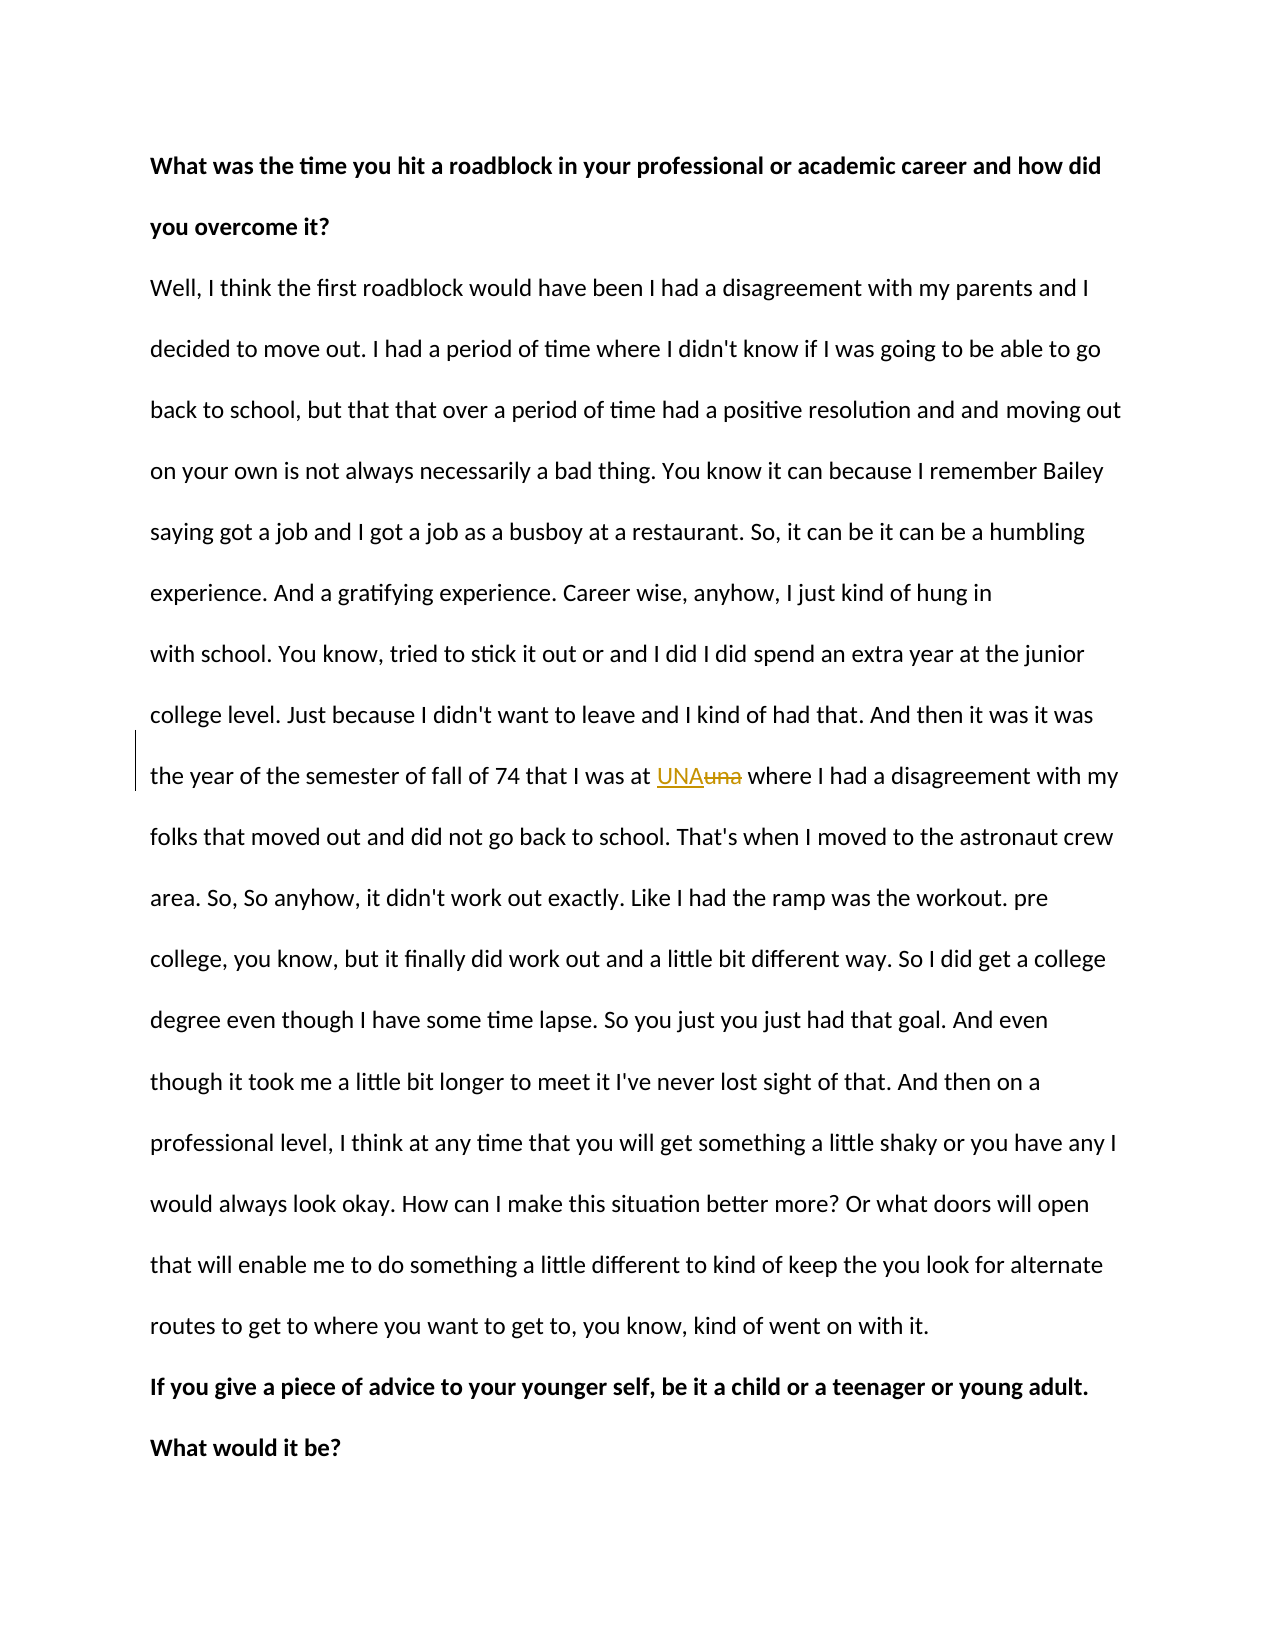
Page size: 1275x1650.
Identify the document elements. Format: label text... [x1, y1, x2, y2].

text What was the time you hit a roadblock in your professional or academic career and how did you overcome it? [150, 150, 1125, 242]
text Well, I think the first roadblock would have been I had a disagreement with my parents and I decided to move out. I had a period of time where I didn't know if I was going to be able to go back to school, but that that over a period of time had a positive resolution and and moving out on your own is not always necessarily a bad thing. You know it can because I remember Bailey saying got a job and I got a job as a busboy at a restaurant. So, it can be it can be a humbling experience. And a gratifying experience. Career wise, anyhow, I just kind of hung in [150, 272, 1125, 608]
text with school. You know, tried to stick it out or and I did I did spend an extra year at the junior college level. Just because I didn't want to leave and I kind of had that. And then it was it was the year of the semester of fall of 74 that I was at where I had a disagreement with my folks that moved out and did not go back to school. That's when I moved to the astronaut crew area. So, So anyhow, it didn't work out exactly. Like I had the ramp was the workout. pre college, you know, but it finally did work out and a little bit different way. So I did get a college degree even though I have some time lapse. So you just you just had that goal. And even though it took me a little bit longer to meet it I've never lost sight of that. And then on a professional level, I think at any time that you will get something a little shaky or you have any I would always look okay. How can I make this situation better more? Or what doors will open that will enable me to do something a little different to kind of keep the you look for alternate routes to get to where you want to get to, you know, kind of went on with it. [150, 638, 1125, 1340]
text If you give a piece of advice to your younger self, be it a child or a teenager or young adult. What would it be? [150, 1371, 1125, 1462]
